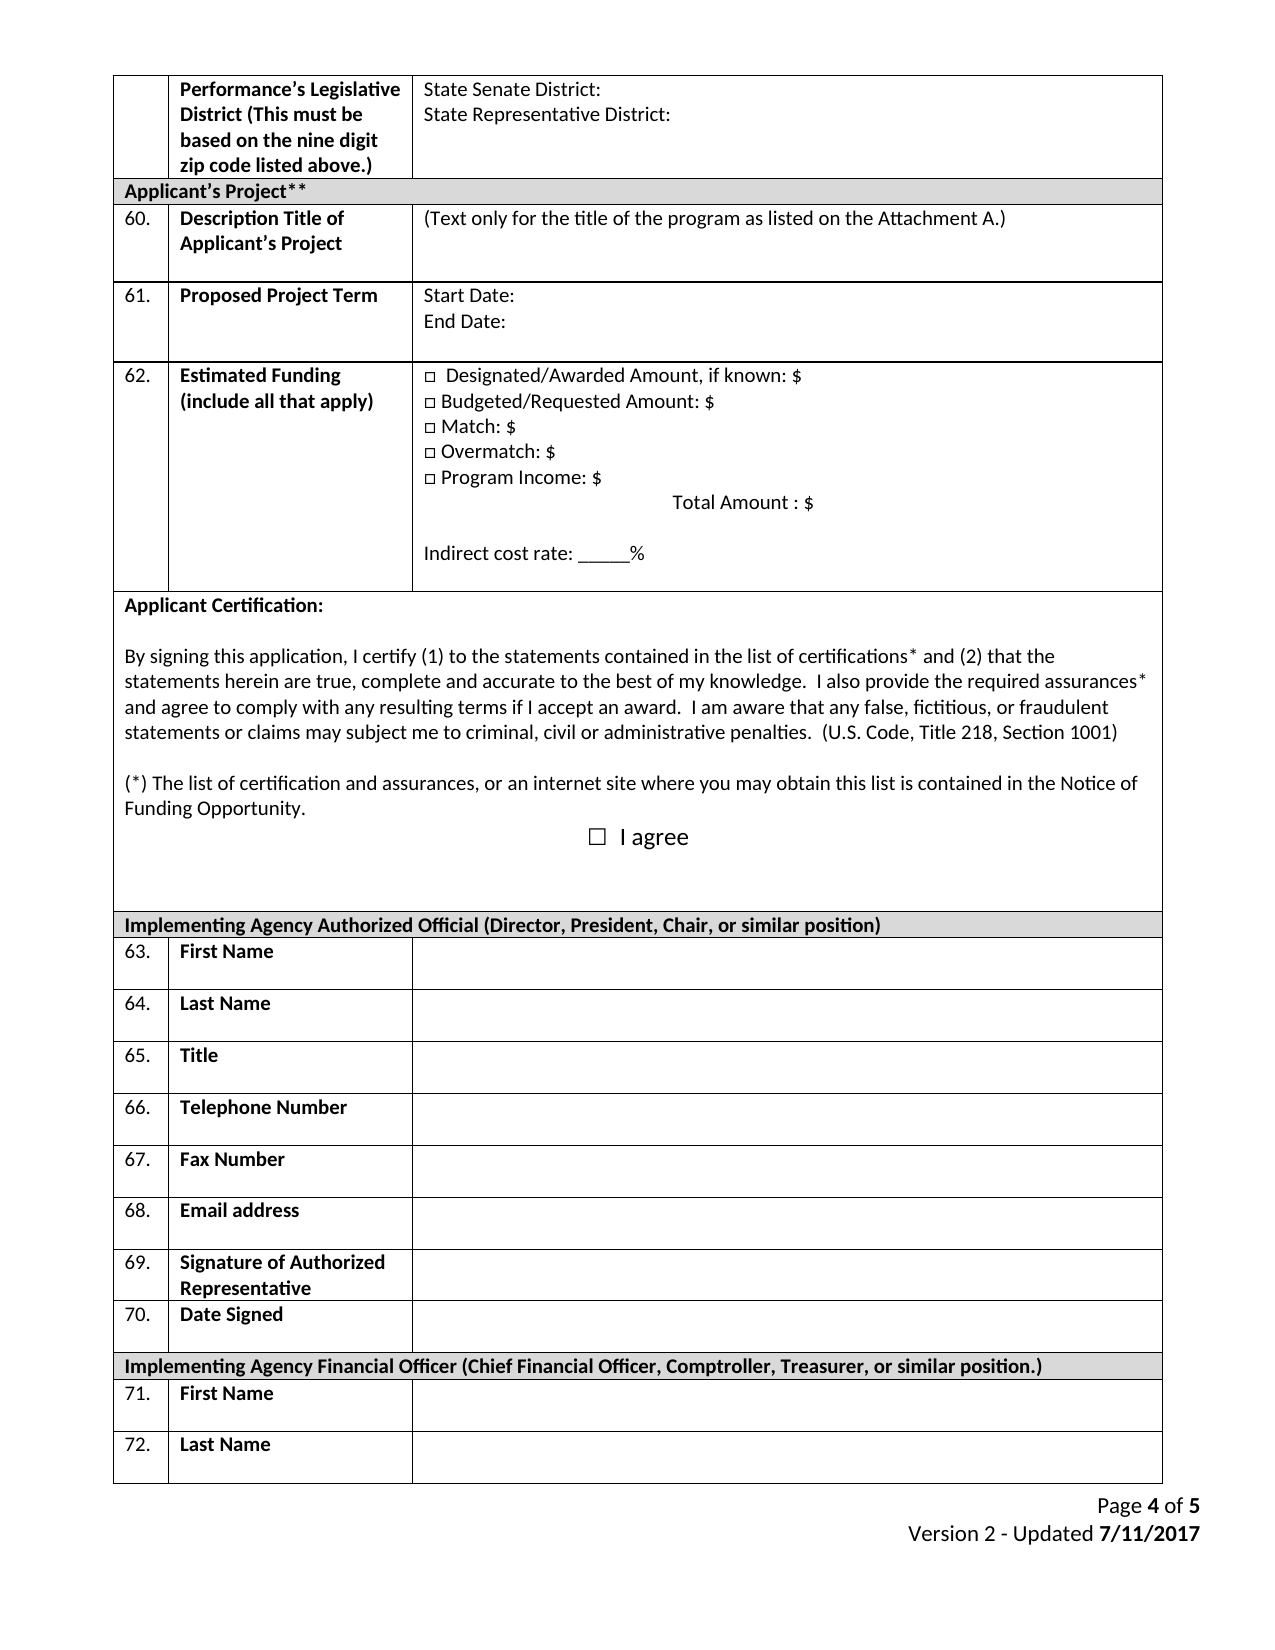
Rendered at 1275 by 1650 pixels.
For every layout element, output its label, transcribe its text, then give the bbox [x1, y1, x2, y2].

table_cell Signature of Authorized Representative [169, 1250, 412, 1300]
table_cell First Name [169, 938, 412, 989]
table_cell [169, 76, 412, 178]
table_cell Start Date: End Date: [413, 283, 1162, 361]
table_cell [413, 1301, 1162, 1352]
table_cell [114, 1432, 168, 1482]
table_cell Telephone Number [169, 1094, 412, 1145]
table_cell Last Name [169, 1432, 412, 1482]
table_cell Estimated Funding (include all that apply) [169, 363, 412, 591]
table_cell [413, 1380, 1162, 1431]
table_cell [114, 205, 168, 281]
table_cell Title [169, 1042, 412, 1093]
table_cell [114, 283, 168, 361]
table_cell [413, 76, 1162, 178]
table_cell Applicant’s Project** [114, 179, 1162, 204]
table_cell Email address [169, 1198, 412, 1248]
table_cell [114, 1250, 168, 1300]
table_cell □ Designated/Awarded Amount, if known: $ □ Budgeted/Requested Amount: $ □ Match: $ □ Overmatch: $ □ Program Income: $ Total Amount : $ Indirect cost rate: _____% [413, 363, 1162, 591]
table_cell [114, 1094, 168, 1145]
table_cell [413, 938, 1162, 989]
table_cell [413, 1432, 1162, 1482]
table_cell Last Name [169, 990, 412, 1041]
table_cell [413, 1198, 1162, 1248]
table_cell Fax Number [169, 1146, 412, 1197]
table_cell [114, 1146, 168, 1197]
table_cell First Name [169, 1380, 412, 1431]
table_cell [114, 938, 168, 989]
table_cell Date Signed [169, 1301, 412, 1352]
table_cell [413, 1250, 1162, 1300]
table_cell Description Title of Applicant’s Project [169, 205, 412, 281]
table_cell Implementing Agency Financial Officer (Chief Financial Officer, Comptroller, Treasurer, or similar position.) [114, 1353, 1162, 1379]
table_cell [413, 1094, 1162, 1145]
table_cell [114, 1042, 168, 1093]
table_cell [114, 76, 168, 178]
table_cell Proposed Project Term [169, 283, 412, 361]
table_cell [114, 990, 168, 1041]
table_cell [413, 1042, 1162, 1093]
table_cell [114, 363, 168, 591]
table_cell [114, 1380, 168, 1431]
table_cell [413, 1146, 1162, 1197]
table_cell [114, 1198, 168, 1248]
table_cell [413, 990, 1162, 1041]
table_cell (Text only for the title of the program as listed on the Attachment A.) [413, 205, 1162, 281]
table_cell Implementing Agency Authorized Official (Director, President, Chair, or similar position) [114, 912, 1162, 937]
table_cell [114, 1301, 168, 1352]
table_cell Applicant Certification: By signing this application, I certify (1) to the statements contained in the list of certifications* and (2) that the statements herein are true, complete and accurate to the best of my knowledge. I also provide the required assurances* and agree to comply with any resulting terms if I accept an award. I am aware that any false, fictitious, or fraudulent statements or claims may subject me to criminal, civil or administrative penalties. (U.S. Code, Title 218, Section 1001) (*) The list of certification and assurances, or an internet site where you may obtain this list is contained in the Notice of Funding Opportunity. I agree [114, 592, 1162, 911]
